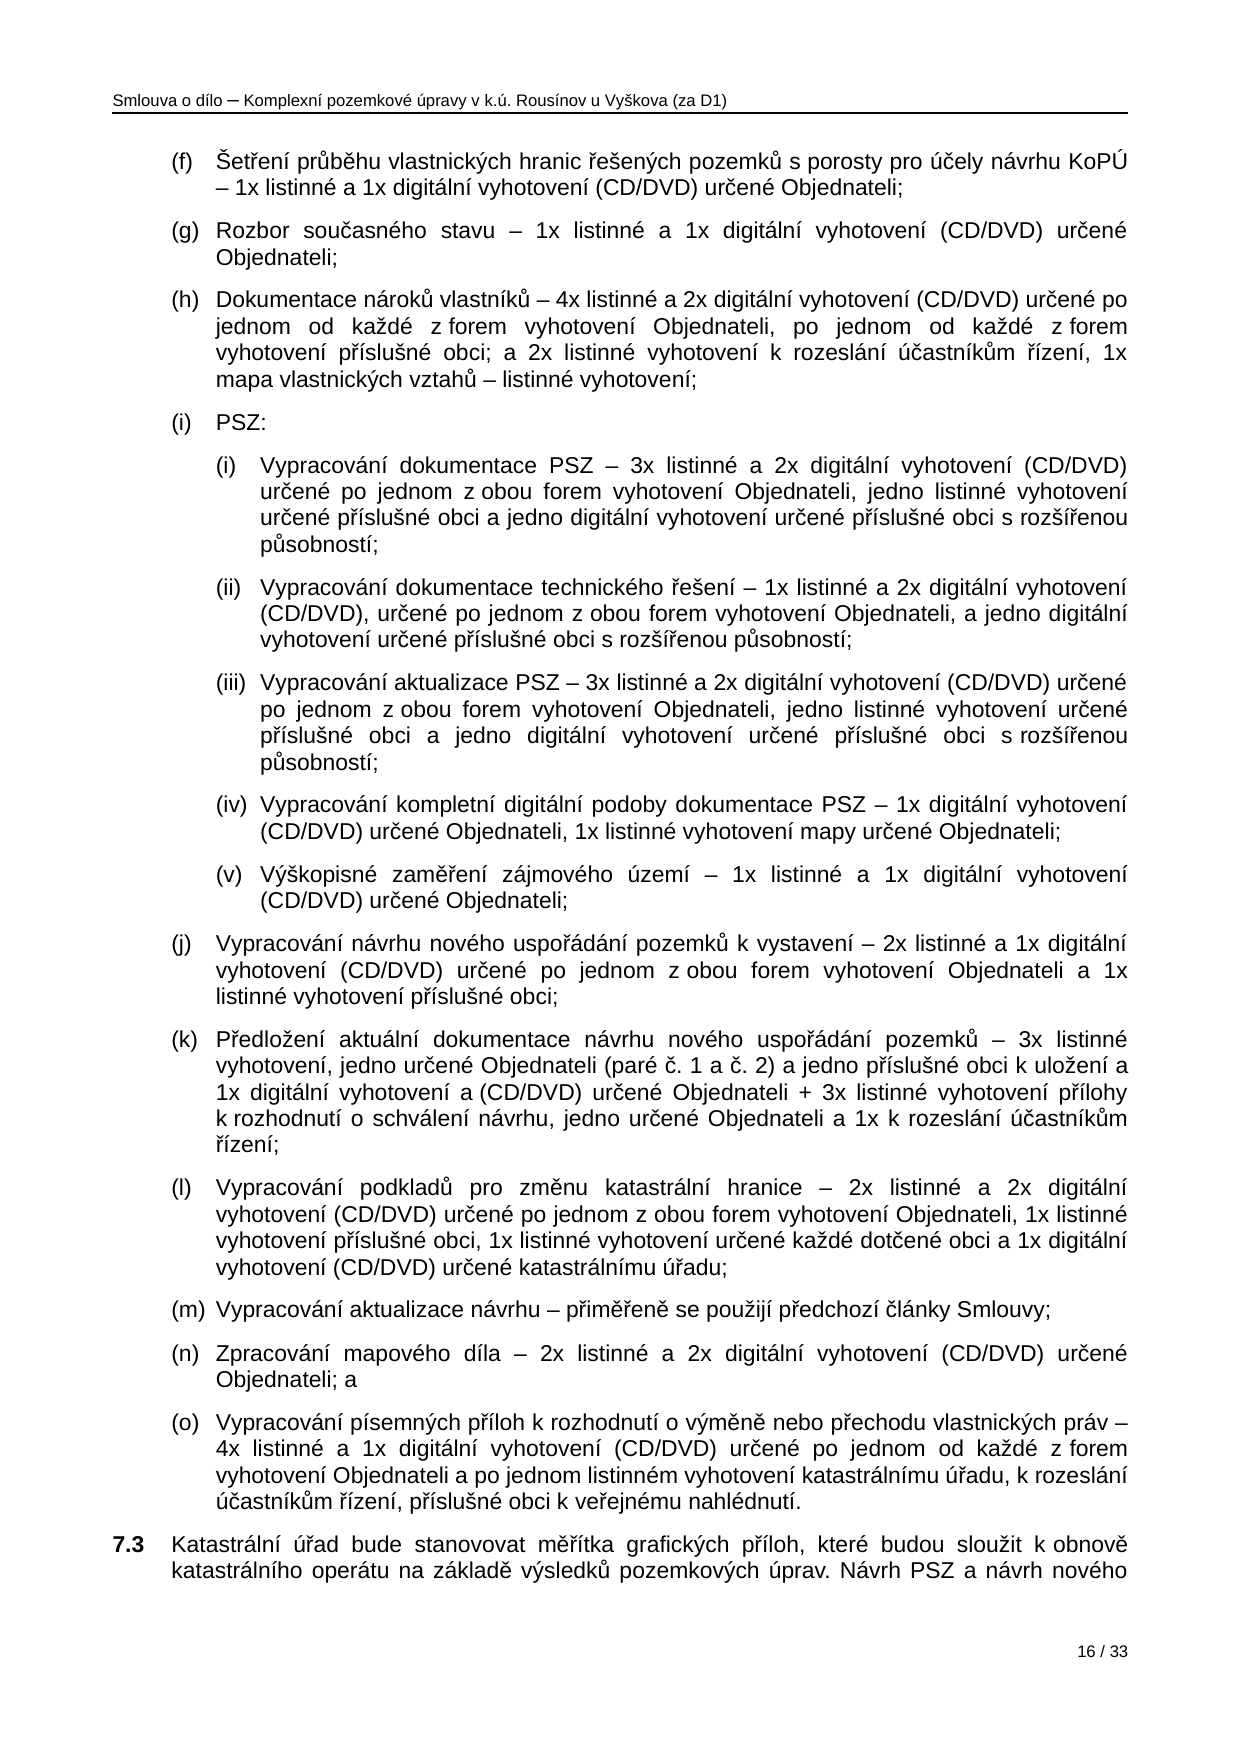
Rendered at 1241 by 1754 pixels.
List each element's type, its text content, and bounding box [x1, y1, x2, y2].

list Vypracování dokumentace PSZ – 3x listinné a 2x digitální vyhotovení (CD/DVD) určené po jednom z obou forem vyhotovení Objednateli, jedno listinné vyhotovení určené příslušné obci a jedno digitální vyhotovení určené příslušné obci s rozšířenou působností; [216, 452, 1128, 557]
list Vypracování aktualizace návrhu – přiměřeně se použijí předchozí články Smlouvy; [171, 1296, 1128, 1323]
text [112, 1531, 1128, 1584]
list PSZ: [171, 408, 1128, 435]
list Rozbor současného stavu – 1x listinné a 1x digitální vyhotovení (CD/DVD) určené Objednateli; [171, 217, 1128, 270]
list Vypracování kompletní digitální podoby dokumentace PSZ – 1x digitální vyhotovení (CD/DVD) určené Objednateli, 1x listinné vyhotovení mapy určené Objednateli; [216, 791, 1128, 844]
list Šetření průběhu vlastnických hranic řešených pozemků s porosty pro účely návrhu KoPÚ – 1x listinné a 1x digitální vyhotovení (CD/DVD) určené Objednateli; [171, 148, 1128, 200]
list Zpracování mapového díla – 2x listinné a 2x digitální vyhotovení (CD/DVD) určené Objednateli; a [171, 1339, 1128, 1392]
list Vypracování dokumentace technického řešení – 1x listinné a 2x digitální vyhotovení (CD/DVD), určené po jednom z obou forem vyhotovení Objednateli, a jedno digitální vyhotovení určené příslušné obci s rozšířenou působností; [216, 574, 1128, 653]
list Výškopisné zaměření zájmového území – 1x listinné a 1x digitální vyhotovení (CD/DVD) určené Objednateli; [216, 861, 1128, 913]
list Vypracování návrhu nového uspořádání pozemků k vystavení – 2x listinné a 1x digitální vyhotovení (CD/DVD) určené po jednom z obou forem vyhotovení Objednateli a 1x listinné vyhotovení příslušné obci; [171, 930, 1128, 1009]
list Vypracování podkladů pro změnu katastrální hranice – 2x listinné a 2x digitální vyhotovení (CD/DVD) určené po jednom z obou forem vyhotovení Objednateli, 1x listinné vyhotovení příslušné obci, 1x listinné vyhotovení určené každé dotčené obci a 1x digitální vyhotovení (CD/DVD) určené katastrálnímu úřadu; [171, 1174, 1128, 1280]
list Vypracování aktualizace PSZ – 3x listinné a 2x digitální vyhotovení (CD/DVD) určené po jednom z obou forem vyhotovení Objednateli, jedno listinné vyhotovení určené příslušné obci a jedno digitální vyhotovení určené příslušné obci s rozšířenou působností; [216, 669, 1128, 775]
list Dokumentace nároků vlastníků – 4x listinné a 2x digitální vyhotovení (CD/DVD) určené po jednom od každé z forem vyhotovení Objednateli, po jednom od každé z forem vyhotovení příslušné obci; a 2x listinné vyhotovení k rozeslání účastníkům řízení, 1x mapa vlastnických vztahů – listinné vyhotovení; [171, 286, 1128, 392]
list Předložení aktuální dokumentace návrhu nového uspořádání pozemků – 3x listinné vyhotovení, jedno určené Objednateli (paré č. 1 a č. 2) a jedno příslušné obci k uložení a 1x digitální vyhotovení a (CD/DVD) určené Objednateli + 3x listinné vyhotovení přílohy k rozhodnutí o schválení návrhu, jedno určené Objednateli a 1x k rozeslání účastníkům řízení; [171, 1026, 1128, 1158]
list Vypracování písemných příloh k rozhodnutí o výměně nebo přechodu vlastnických práv – 4x listinné a 1x digitální vyhotovení (CD/DVD) určené po jednom od každé z forem vyhotovení Objednateli a po jednom listinném vyhotovení katastrálnímu úřadu, k rozeslání účastníkům řízení, příslušné obci k veřejnému nahlédnutí. [171, 1409, 1128, 1514]
